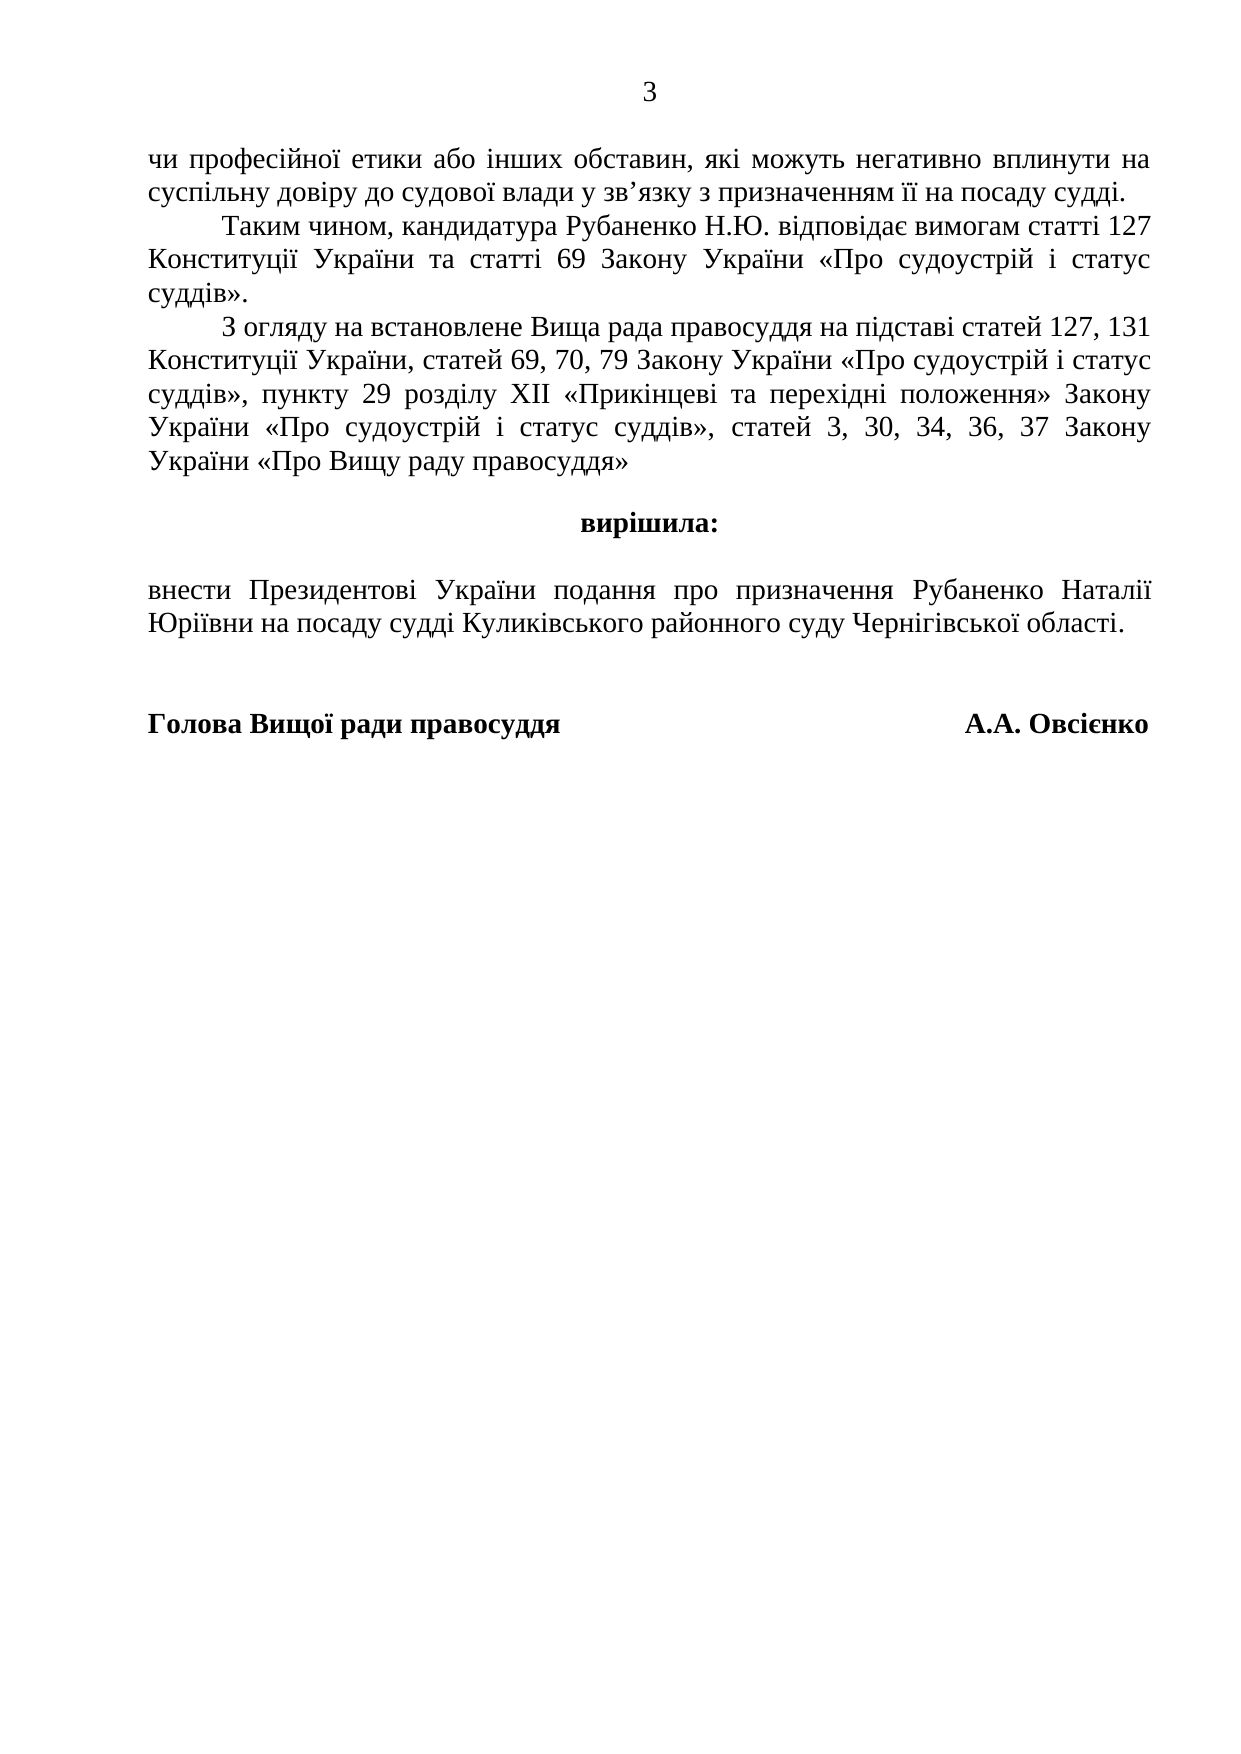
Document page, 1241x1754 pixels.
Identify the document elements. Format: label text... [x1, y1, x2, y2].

text З огляду на встановлене Вища рада правосуддя на підставі статей 127, 131 Конституції України, статей 69, 70, 79 Закону України «Про судоустрій і статус суддів», пункту 29 розділу ХІІ «Прикінцеві та перехідні положення» Закону України «Про судоустрій і статус суддів», статей 3, 30, 34, 36, 37 Закону України «Про Вищу раду правосуддя» [148, 309, 1152, 476]
text внести Президентові України подання про призначення Рубаненко Наталії Юріївни на посаду судді Куликівського районного суду Чернігівської області. [148, 572, 1152, 639]
text вирішила: [148, 505, 1152, 538]
text Голова Вищої ради правосуддя А.А. Овсієнко [148, 706, 1152, 740]
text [148, 141, 1152, 208]
text Таким чином, кандидатура Рубаненко Н.Ю. відповідає вимогам статті 127 Конституції України та статті 69 Закону України «Про судоустрій і статус суддів». [148, 208, 1152, 309]
